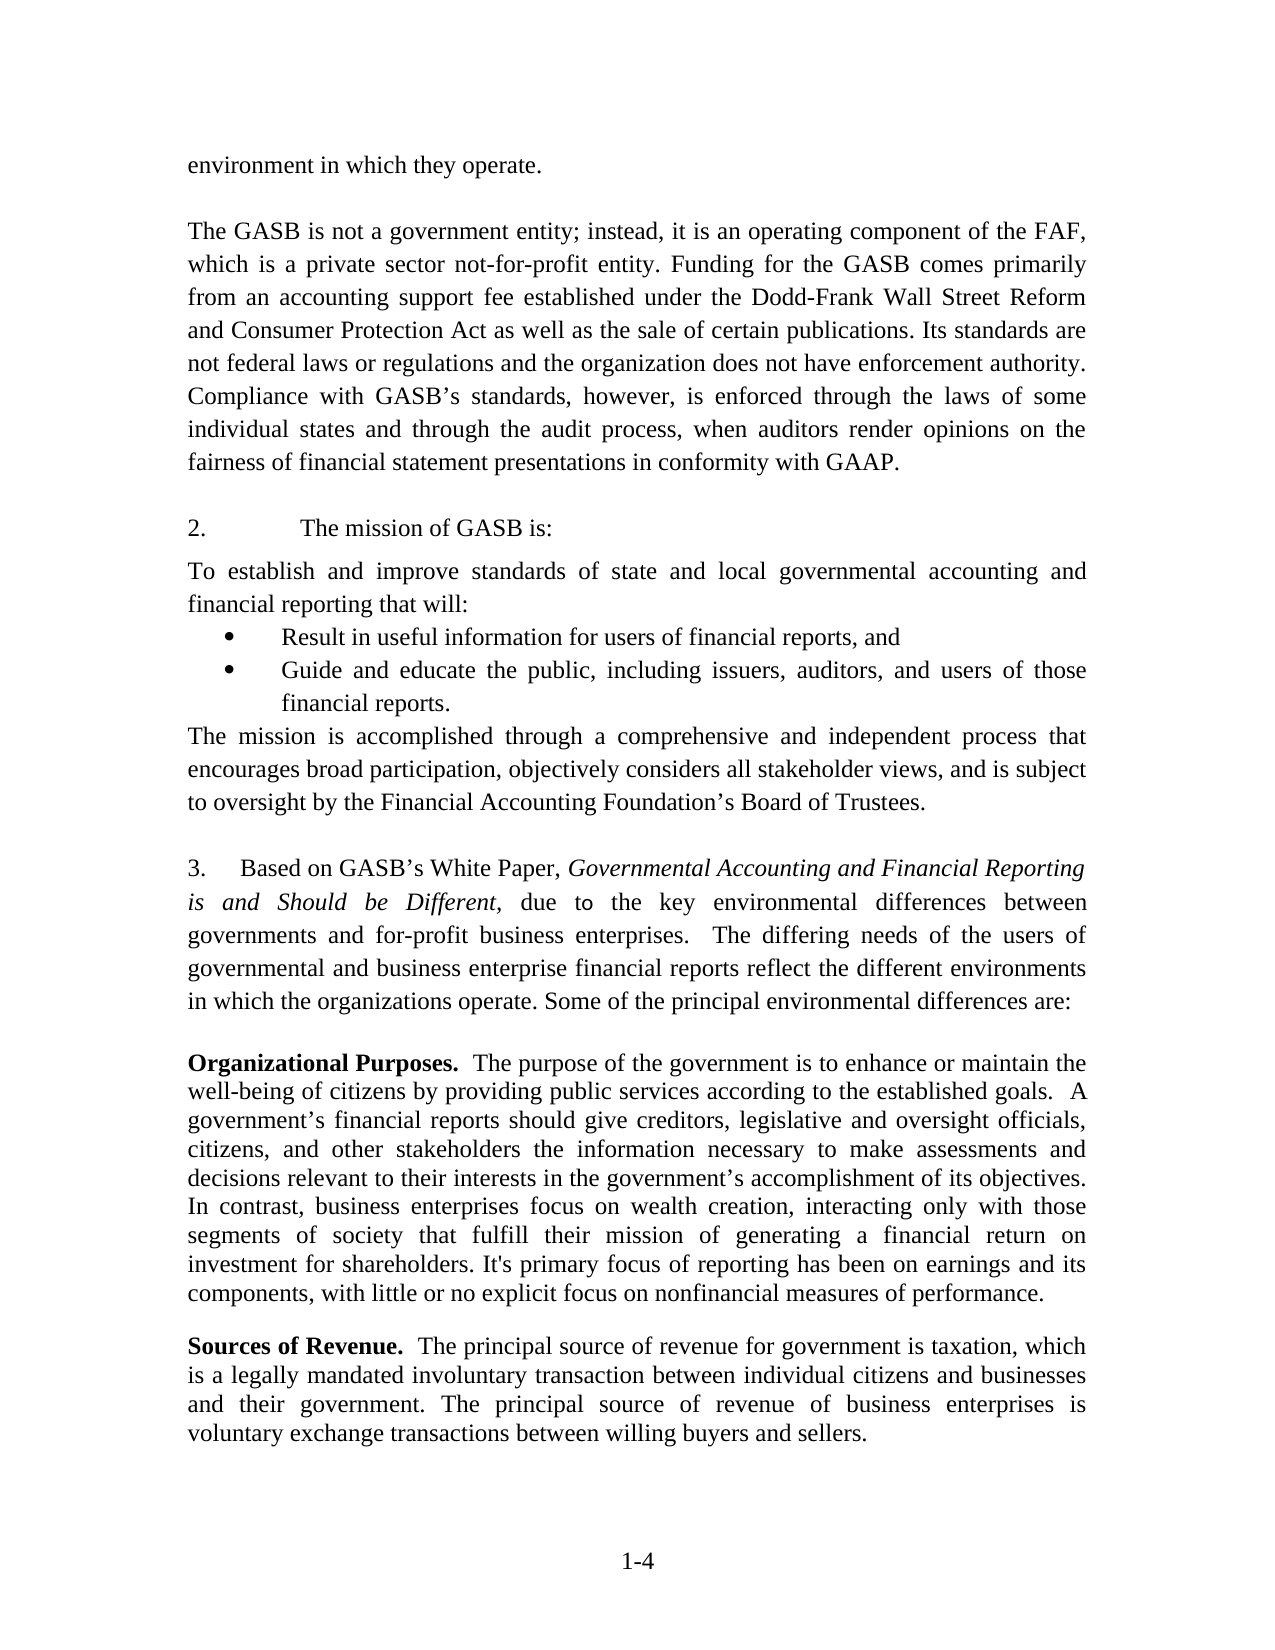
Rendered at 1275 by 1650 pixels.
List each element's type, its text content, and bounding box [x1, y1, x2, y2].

text Sources of Revenue. The principal source of revenue for government is taxation, which is a legally mandated involuntary transaction between individual citizens and businesses and their government. The principal source of revenue of business enterprises is voluntary exchange transactions between willing buyers and sellers. [187, 1331, 1087, 1446]
list Organizational Purposes. The purpose of the government is to enhance or maintain the well-being of citizens by providing public services according to the established goals. A government’s financial reports should give creditors, legislative and oversight officials, citizens, and other stakeholders the information necessary to make assessments and decisions relevant to their interests in the government’s accomplishment of its objectives. In contrast, business enterprises focus on wealth creation, interacting only with those segments of society that fulfill their mission of generating a financial return on investment for shareholders. It's primary focus of reporting has been on earnings and its components, with little or no explicit focus on nonfinancial measures of performance. [187, 1048, 1087, 1306]
list The mission of GASB is: [187, 513, 1087, 542]
list Result in useful information for users of financial reports, and [225, 622, 1087, 651]
list Guide and educate the public, including issuers, auditors, and users of those financial reports. [225, 655, 1087, 717]
list To establish and improve standards of state and local governmental accounting and financial reporting that will: [187, 556, 1087, 618]
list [187, 150, 1087, 179]
list The GASB is not a government entity; instead, it is an operating component of the FAF, which is a private sector not-for-profit entity. Funding for the GASB comes primarily from an accounting support fee established under the Dodd-Frank Wall Street Reform and Consumer Protection Act as well as the sale of certain publications. Its standards are not federal laws or regulations and the organization does not have enforcement authority. Compliance with GASB’s standards, however, is enforced through the laws of some individual states and through the audit process, when auditors render opinions on the fairness of financial statement presentations in conformity with GAAP. [187, 216, 1087, 476]
list The mission is accomplished through a comprehensive and independent process that encourages broad participation, objectively considers all stakeholder views, and is subject to oversight by the Financial Accounting Foundation’s Board of Trustees. [187, 721, 1087, 816]
list Based on GASB’s White Paper, Governmental Accounting and Financial Reporting is and Should be Different, due to the key environmental differences between governments and for-profit business enterprises. The differing needs of the users of governmental and business enterprise financial reports reflect the different environments in which the organizations operate. Some of the principal environmental differences are: [187, 853, 1087, 1015]
